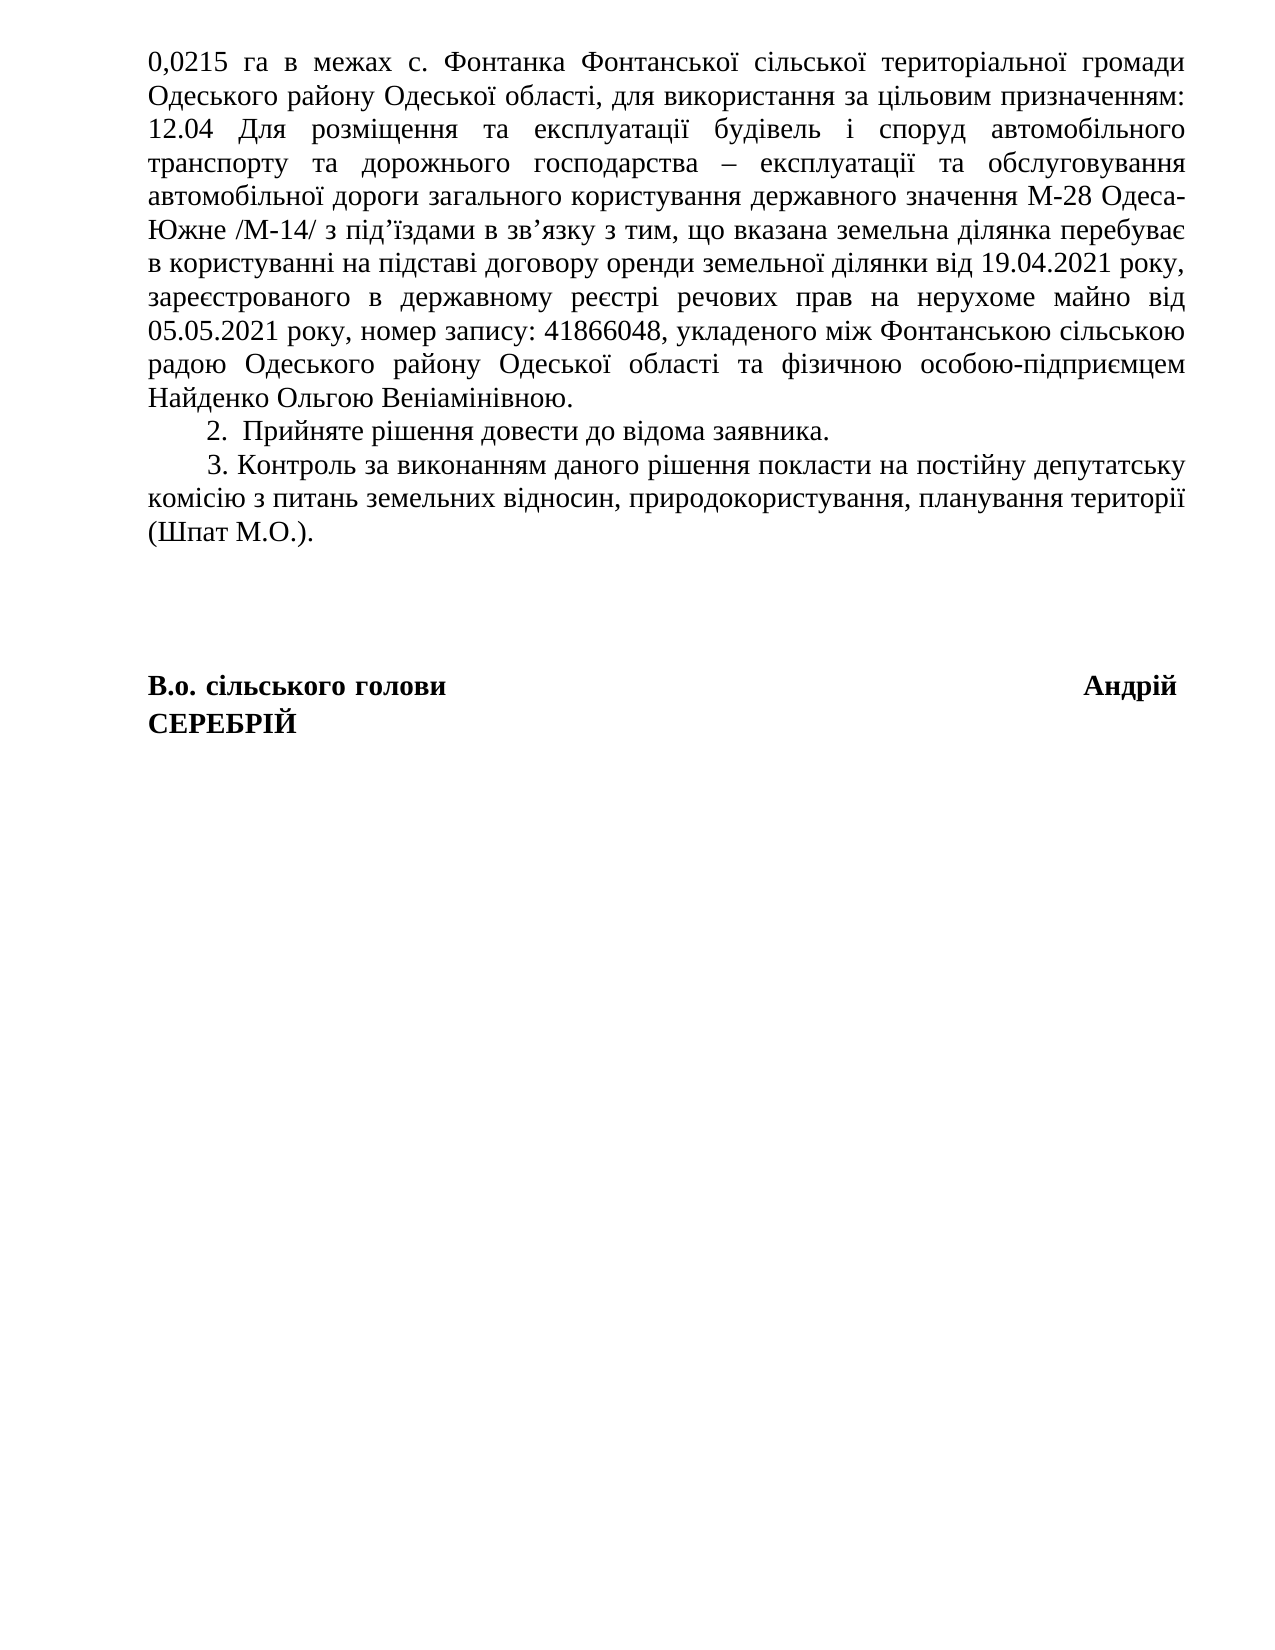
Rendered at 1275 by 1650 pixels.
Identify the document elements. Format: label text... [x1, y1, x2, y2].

text В.о. сільського голови Андрій СЕРЕБРІЙ [148, 668, 1186, 740]
text 2. Прийняте рішення довести до відома заявника. [148, 413, 1186, 447]
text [148, 44, 1186, 413]
text 3. Контроль за виконанням даного рішення покласти на постійну депутатську комісію з питань земельних відносин, природокористування, планування території (Шпат М.О.). [148, 447, 1186, 547]
